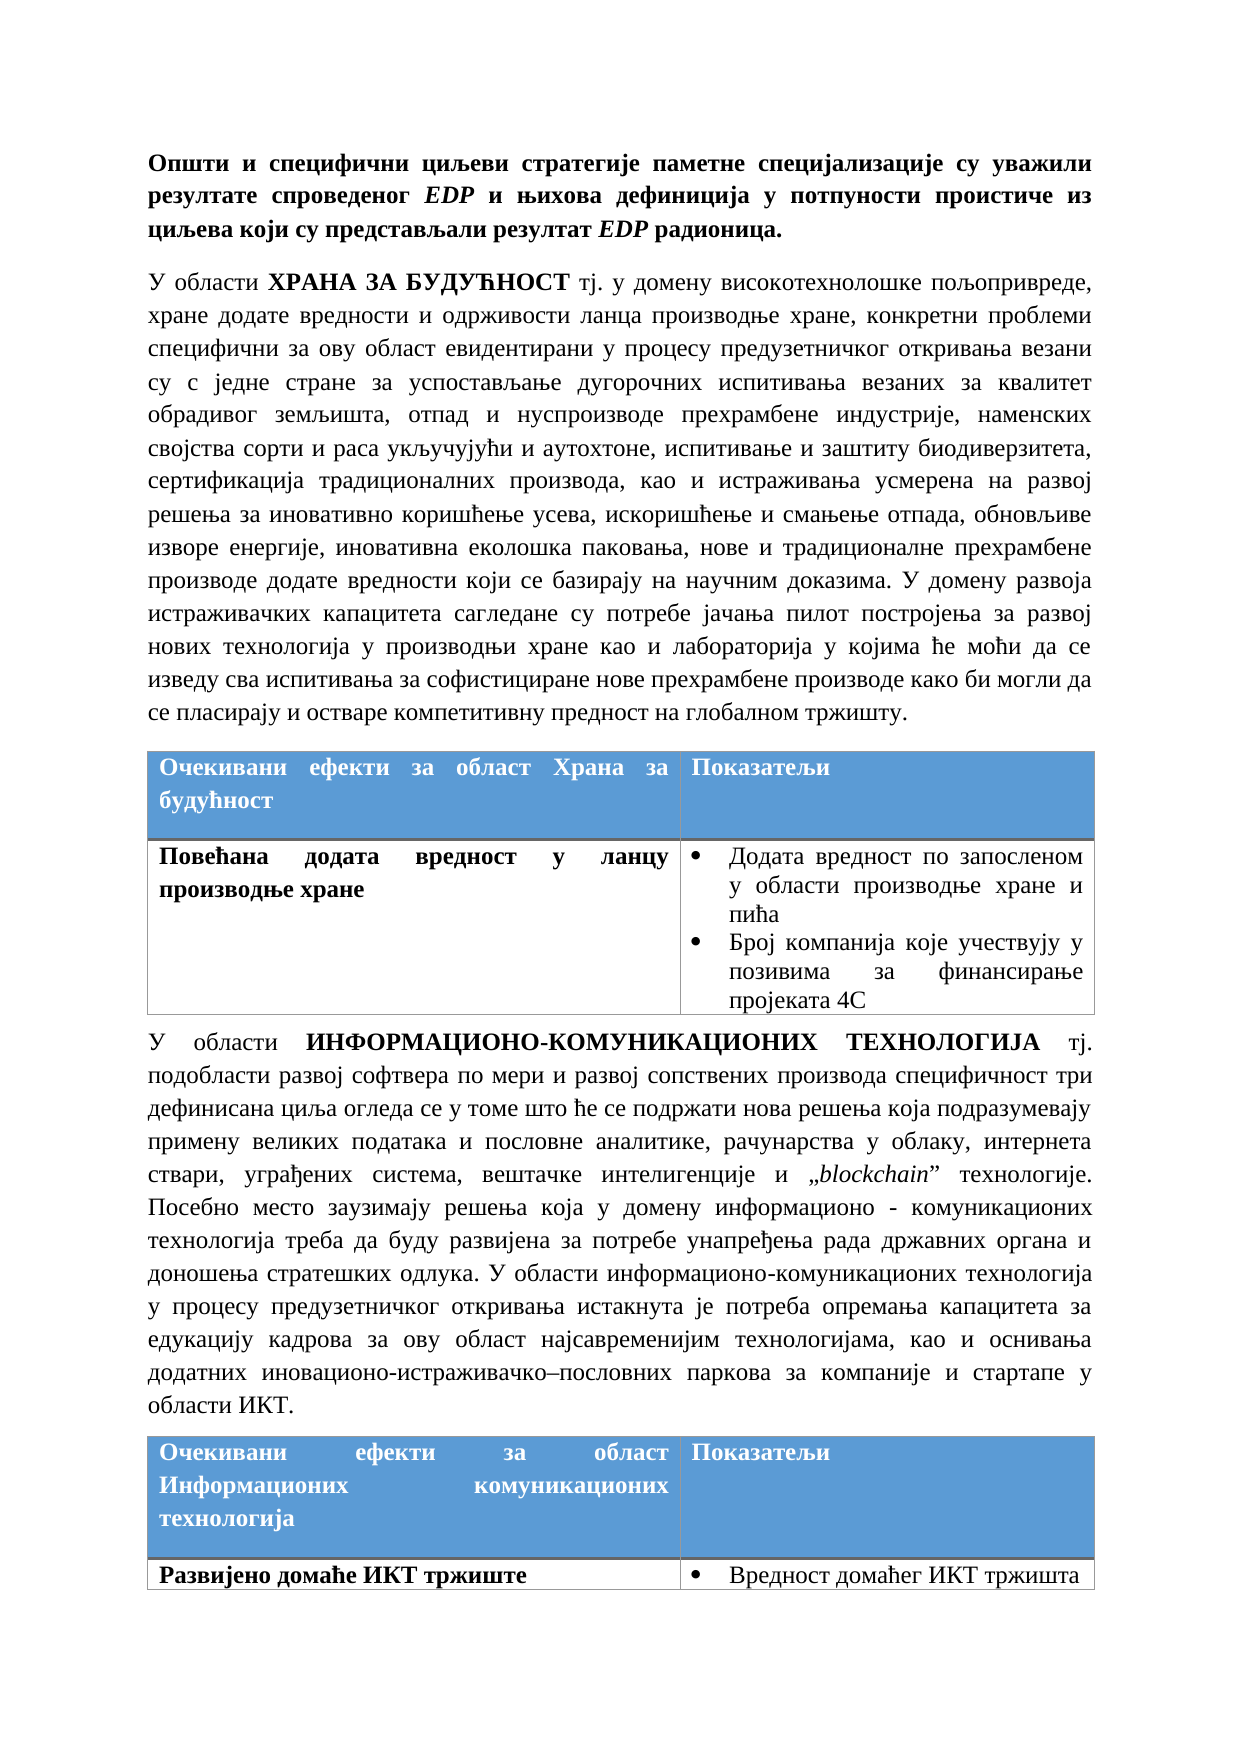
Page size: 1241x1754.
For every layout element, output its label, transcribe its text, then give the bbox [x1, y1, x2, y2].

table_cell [681, 1560, 1094, 1588]
table_header Показатељи [681, 1437, 1094, 1557]
text У области ИНФОРМАЦИОНО-КОМУНИКАЦИОНИХ ТЕХНОЛОГИЈА тј. подобласти развој софтвера по мери и развој сопствених производа специфичност три дефинисана циља огледа се у томе што ће се подржати нова решења која подразумевају примену великих података и пословне аналитике, рачунарства у облаку, интернета ствари, уграђених система, вештачке интелигенције и „blockchain” технологије. Посебно место заузимају решења која у домену информационо - комуникационих технологија треба да буду развијена за потребе унапређења рада државних органа и доношења стратешких одлука. У области информационо-комуникационих технологија у процесу предузетничког откривања истакнута је потреба опремања капацитета за едукацију кадрова за ову област најсавременијим технологијама, као и оснивања додатних иновационо-истраживачко–пословних паркова за компаније и стартапе у области ИКТ. [148, 1027, 1093, 1419]
text Општи и специфични циљеви стратегије паметне специјализације су уважили резултате спроведеног EDP и њихова дефиниција у потпуности проистиче из циљева који су представљали резултат EDP радионица. [148, 148, 1093, 242]
table_header Показатељи [681, 752, 1094, 838]
table_header Очекивани ефекти за област Храна за будућност [148, 752, 680, 838]
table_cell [148, 1560, 680, 1588]
text У области ХРАНА ЗА БУДУЋНОСТ тј. у домену високотехнолошке пољопривреде, хране додате вредности и одрживости ланца производње хране, конкретни проблеми специфични за ову област евидентирани у процесу предузетничког откривања везани су с једне стране за успостављање дугорочних испитивања везаних за квалитет обрадивог земљишта, отпад и нуспроизводе прехрамбене индустрије, наменских својства сорти и раса укључујући и аутохтоне, испитивање и заштиту биодиверзитета, сертификација традиционалних производа, као и истраживања усмерена на развој решења за иновативно коришћење усева, искоришћење и смањење отпада, обновљиве изворе енергије, иновативна еколошка паковања, нове и традиционалне прехрамбене производе додате вредности који се базирају на научним доказима. У домену развоја истраживачких капацитета сагледане су потребе јачања пилот постројења за развој нових технологија у производњи хране као и лабораторија у којима ће моћи да се изведу сва испитивања за софистициране нове прехрамбене производе како би могли да се пласирају и остваре компетитивну предност на глобалном тржишту. [148, 267, 1093, 726]
table_header Очекивани ефекти за област Информационих комуникационих технологија [148, 1437, 680, 1557]
table_cell Додата вредност по запосленом у области производње хране и пића Број компанија које учествују у позивима за финансирање пројеката 4С [681, 841, 1094, 1014]
table_cell Повећана додата вредност у ланцу производње хране [148, 841, 680, 1014]
